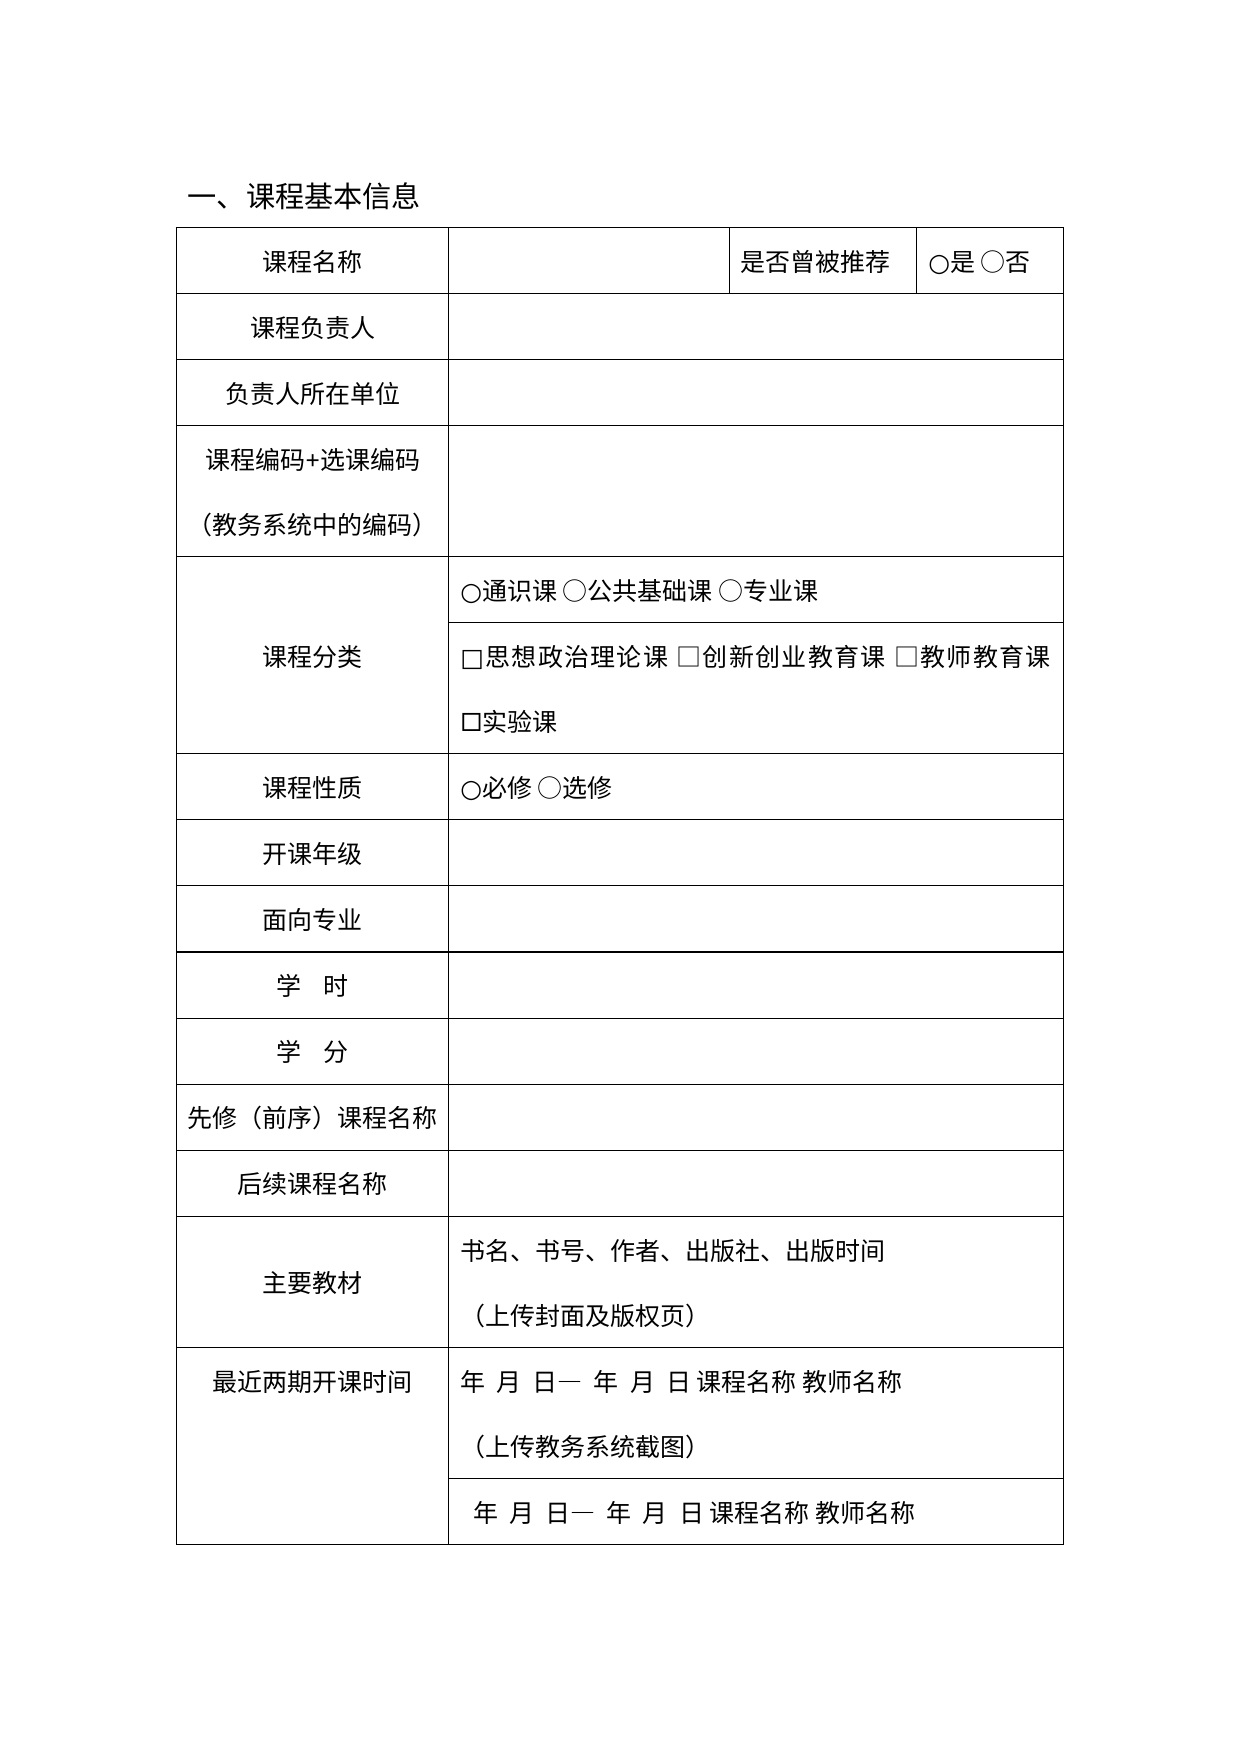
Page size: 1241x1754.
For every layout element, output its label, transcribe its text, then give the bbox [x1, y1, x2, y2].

table_cell 课程分类 [177, 557, 448, 753]
table_header 课程名称 [177, 228, 448, 293]
table_cell 课程性质 [177, 754, 448, 819]
table_cell [449, 426, 1063, 556]
table_header [449, 228, 729, 293]
table_cell 书名、书号、作者、出版社、出版时间 （上传封面及版权页） [449, 1217, 1063, 1347]
table_cell 课程负责人 [177, 294, 448, 359]
table_cell [449, 886, 1063, 951]
table_header ○是 ○否 [917, 228, 1063, 293]
table_cell [449, 1019, 1063, 1083]
list 一、课程基本信息 [187, 162, 1053, 227]
table_cell [449, 1085, 1063, 1149]
table_cell [449, 953, 1063, 1017]
table_cell [449, 1151, 1063, 1216]
table_cell 最近两期开课时间 [177, 1348, 448, 1544]
table_cell 年 月 日— 年 月 日 课程名称 教师名称 （上传教务系统截图） [449, 1348, 1063, 1478]
table_cell 负责人所在单位 [177, 360, 448, 425]
table_cell [449, 294, 1063, 359]
table_cell ○通识课 ○公共基础课 ○专业课 [449, 557, 1063, 622]
table_cell [449, 360, 1063, 425]
table_cell ○必修 ○选修 [449, 754, 1063, 819]
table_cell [449, 1479, 1063, 1544]
table_cell 主要教材 [177, 1217, 448, 1347]
table_cell 先修（前序）课程名称 [177, 1085, 448, 1149]
table_cell □思想政治理论课 □创新创业教育课 □教师教育课实验课 [449, 623, 1063, 753]
table_cell 开课年级 [177, 820, 448, 885]
table_cell [449, 820, 1063, 885]
table_header 是否曾被推荐 [730, 228, 916, 293]
table_cell 学 分 [177, 1019, 448, 1083]
table_cell 学 时 [177, 953, 448, 1017]
table_cell 面向专业 [177, 886, 448, 951]
table_cell 后续课程名称 [177, 1151, 448, 1216]
table_cell 课程编码+选课编码 （教务系统中的编码） [177, 426, 448, 556]
